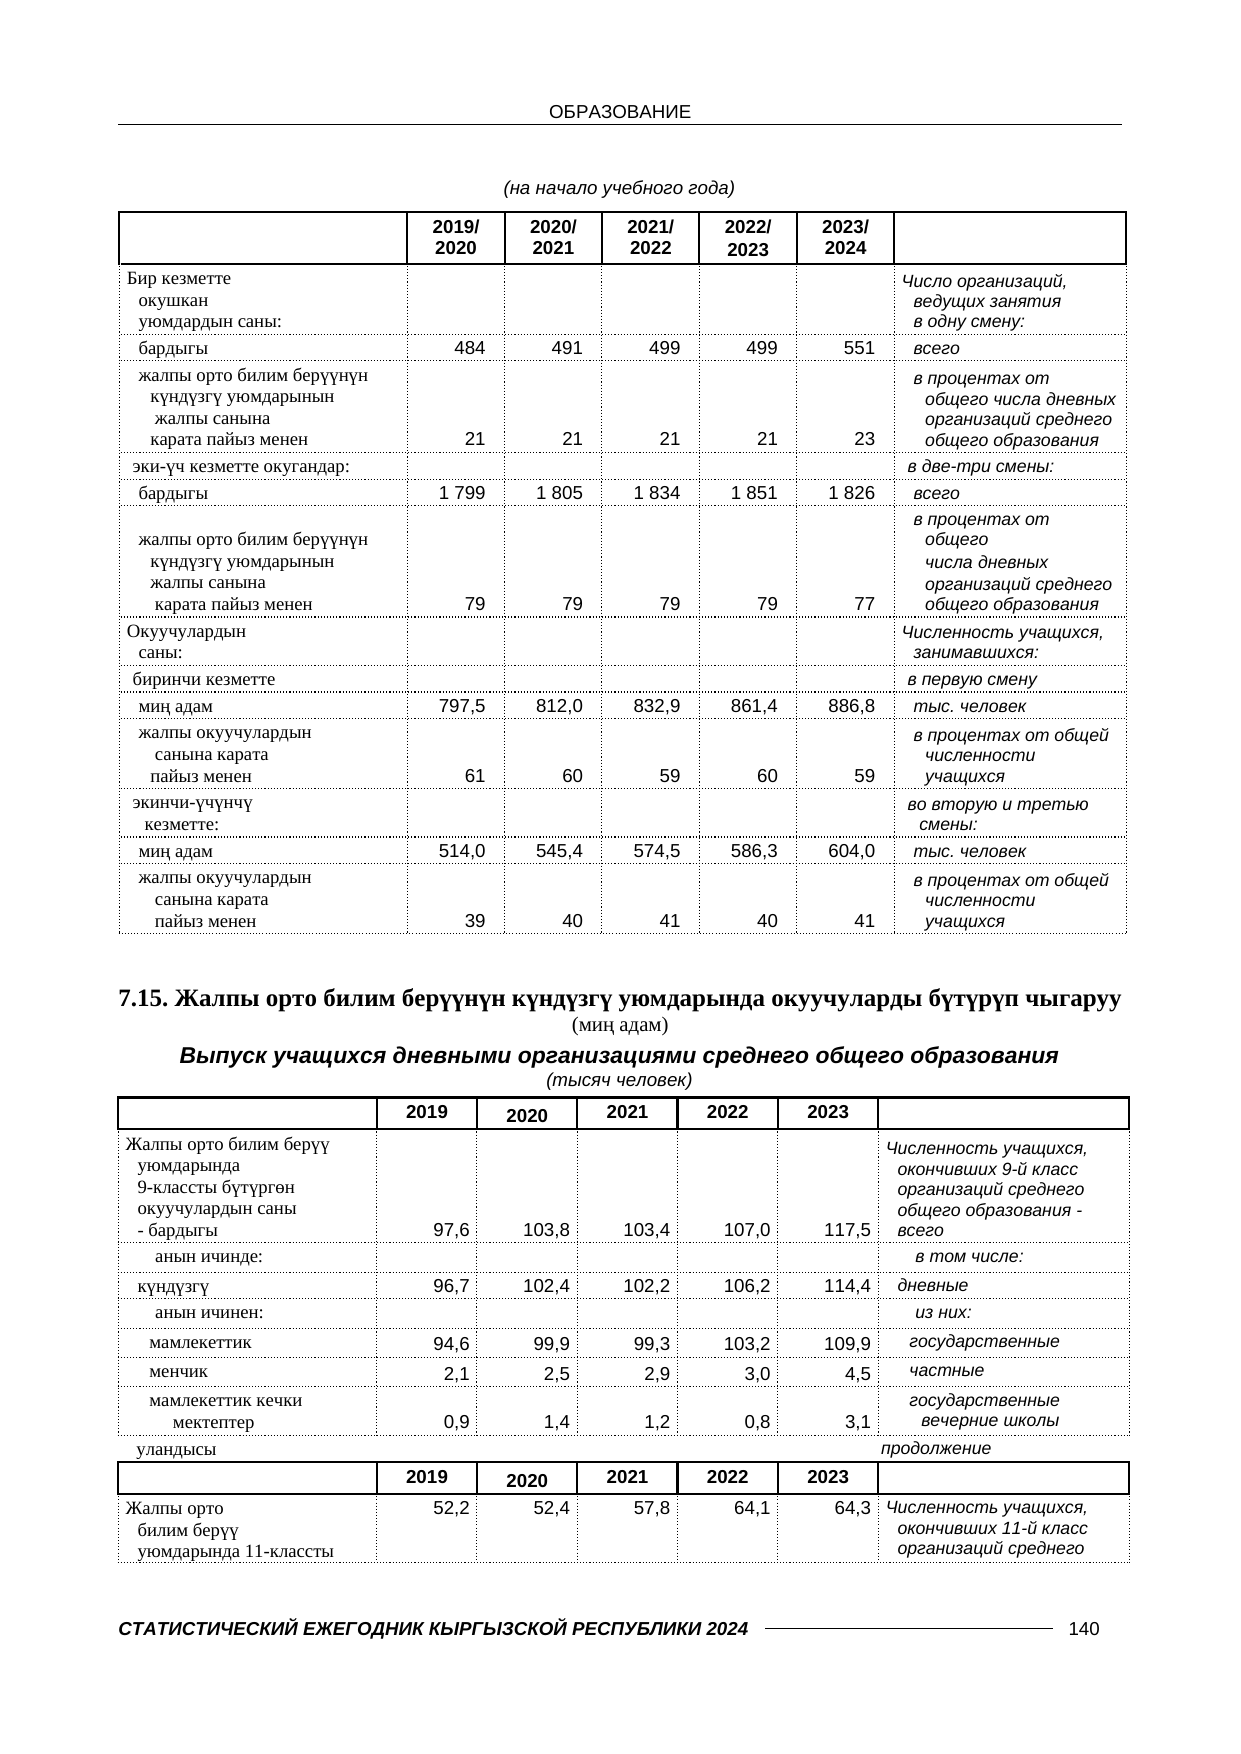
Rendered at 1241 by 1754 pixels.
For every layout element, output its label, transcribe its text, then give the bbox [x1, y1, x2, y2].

table_cell 2,1 [377, 1357, 477, 1386]
table_cell 0,8 [678, 1386, 778, 1434]
table_cell 2023 [779, 1463, 877, 1493]
table_cell миң адам [119, 691, 407, 718]
table_cell мамлекеттик [118, 1328, 377, 1357]
table_cell [577, 1298, 677, 1328]
table_cell 1 834 [602, 479, 699, 505]
table_header 2019 [378, 1099, 476, 1128]
table_header [895, 213, 1125, 263]
table_header 2020/ 2021 [506, 213, 601, 263]
table_header 2023/ 2024 [798, 213, 893, 263]
table_cell жалпы орто билим берүүнүн күндүзгү уюмдарынын жалпы санына карата пайыз менен [119, 360, 407, 452]
table_cell уландысы [117, 1435, 364, 1461]
table_cell жалпы орто билим берүүнүн күндүзгү уюмдарынын жалпы санына карата пайыз менен [119, 505, 407, 616]
table_cell 39 [407, 863, 504, 933]
table_cell [407, 665, 504, 691]
table_cell 21 [505, 360, 602, 452]
table_cell 103,4 [577, 1130, 677, 1242]
table_cell 103,2 [678, 1328, 778, 1357]
table_cell менчик [118, 1357, 377, 1386]
table_cell 1 826 [797, 479, 894, 505]
table_cell анын ичинен: [118, 1298, 377, 1328]
table_cell [678, 1298, 778, 1328]
table_cell эки-үч кезметте окугандар: [119, 452, 407, 479]
table_cell күндүзгү [118, 1272, 377, 1298]
table_header 2020 [478, 1099, 576, 1128]
table_cell 59 [797, 718, 894, 788]
table_cell 574,5 [602, 836, 699, 863]
table_cell [407, 265, 504, 334]
table_cell 1,4 [477, 1386, 577, 1434]
table_cell [797, 265, 894, 334]
table_cell [505, 788, 602, 836]
table_cell [602, 265, 699, 334]
table_cell 861,4 [699, 691, 797, 718]
table_cell частные [878, 1357, 1129, 1386]
table_cell [119, 1463, 376, 1493]
table_cell 604,0 [797, 836, 894, 863]
table_header 2022/ 2023 [700, 213, 796, 263]
table_cell 832,9 [602, 691, 699, 718]
table_cell [577, 1242, 677, 1272]
table_cell 40 [699, 863, 797, 933]
table_cell дневные [878, 1272, 1129, 1298]
table_cell 2022 [679, 1463, 777, 1493]
text (миң адам) [118, 1012, 1122, 1036]
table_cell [118, 1495, 377, 1562]
table_cell 514,0 [407, 836, 504, 863]
table_cell 812,0 [505, 691, 602, 718]
table_header 2021/ 2022 [603, 213, 698, 263]
table_cell [505, 265, 602, 334]
table_cell [699, 788, 797, 836]
table_cell мамлекеттик кечки мектептер [118, 1386, 377, 1434]
table_cell [797, 788, 894, 836]
table_cell 499 [602, 334, 699, 360]
table_cell жалпы окуучулардын санына карата пайыз менен [119, 863, 407, 933]
table_header [120, 213, 406, 263]
table_cell [482, 1435, 584, 1461]
table_cell 491 [505, 334, 602, 360]
table_cell 52,2 [377, 1495, 477, 1562]
table_cell 3,1 [778, 1386, 878, 1434]
table_cell 107,0 [678, 1130, 778, 1242]
table_cell 60 [699, 718, 797, 788]
table_cell [797, 616, 894, 665]
table_cell [699, 616, 797, 665]
table_cell 94,6 [377, 1328, 477, 1357]
table_cell [377, 1298, 477, 1328]
table_cell 79 [407, 505, 504, 616]
table_cell 586,3 [699, 836, 797, 863]
table_cell биринчи кезметте [119, 665, 407, 691]
text (тысяч человек) [118, 1069, 1122, 1090]
table_cell 64,1 [678, 1495, 778, 1562]
table_cell [364, 1435, 482, 1461]
table_cell всего [894, 334, 1126, 360]
table_cell [602, 665, 699, 691]
table_cell [879, 1463, 1128, 1493]
table_cell из них: [878, 1298, 1129, 1328]
table_cell 77 [797, 505, 894, 616]
table_cell [778, 1298, 878, 1328]
table_cell 551 [797, 334, 894, 360]
table_cell государственные [878, 1328, 1129, 1357]
table_cell [477, 1242, 577, 1272]
table_cell 797,5 [407, 691, 504, 718]
table_cell тыс. человек [894, 836, 1126, 863]
table_cell 99,3 [577, 1328, 677, 1357]
table_cell [407, 452, 504, 479]
table_cell бардыгы [119, 479, 407, 505]
text (на начало учебного года) [118, 177, 1122, 199]
table_cell продолжение [862, 1435, 1126, 1461]
table_cell [602, 452, 699, 479]
table_cell 97,6 [377, 1130, 477, 1242]
table_cell [789, 1435, 862, 1461]
table_header 2022 [679, 1099, 777, 1128]
table_cell 23 [797, 360, 894, 452]
table_cell [699, 665, 797, 691]
table_cell 3,0 [678, 1357, 778, 1386]
table_cell жалпы окуучулардын санына карата пайыз менен [119, 718, 407, 788]
table_header [879, 1099, 1128, 1128]
table_cell Жалпы орто билим берүү уюмдарында 9-классты бүтүргөн окуучулардын саны - бардыгы [118, 1130, 377, 1242]
table_cell [797, 665, 894, 691]
table_cell [505, 616, 602, 665]
table_cell 1 799 [407, 479, 504, 505]
table_cell 96,7 [377, 1272, 477, 1298]
table_cell [505, 452, 602, 479]
table_cell в процентах от общего числа дневных организаций среднего общего образования [894, 505, 1126, 616]
table_header 2021 [578, 1099, 676, 1128]
table_cell бардыгы [119, 334, 407, 360]
table_cell 60 [505, 718, 602, 788]
table_cell [505, 665, 602, 691]
table_cell 21 [699, 360, 797, 452]
table_cell в процентах от общего числа дневных организаций среднего общего образования [894, 360, 1126, 452]
table_cell 499 [699, 334, 797, 360]
table_cell 52,4 [477, 1495, 577, 1562]
table_cell 2,5 [477, 1357, 577, 1386]
table_cell [602, 788, 699, 836]
table_cell Окуучулардын саны: [119, 616, 407, 665]
table_cell 79 [505, 505, 602, 616]
table_cell [699, 452, 797, 479]
text Выпуск учащихся дневными организациями среднего общего образования [118, 1042, 1122, 1069]
table_cell [797, 452, 894, 479]
table_cell [377, 1242, 477, 1272]
table_cell 21 [407, 360, 504, 452]
table_cell Число организаций, ведущих занятия в одну смену: [894, 265, 1126, 334]
table_cell [407, 616, 504, 665]
table_cell 1,2 [577, 1386, 677, 1434]
table_cell [778, 1242, 878, 1272]
table_cell 106,2 [678, 1272, 778, 1298]
table_cell 57,8 [577, 1495, 677, 1562]
table_cell 117,5 [778, 1130, 878, 1242]
table_cell Численность учащихся, окончивших 9-й класс организаций среднего общего образования - всего [878, 1130, 1129, 1242]
table_cell 102,2 [577, 1272, 677, 1298]
table_cell 2021 [578, 1463, 676, 1493]
table_header 2023 [779, 1099, 877, 1128]
table_cell 79 [699, 505, 797, 616]
table_cell Численность учащихся, занимавшихся: [894, 616, 1126, 665]
table_cell 41 [602, 863, 699, 933]
table_cell 59 [602, 718, 699, 788]
table_header [119, 1099, 376, 1128]
table_cell 40 [505, 863, 602, 933]
table_cell экинчи-үчүнчү кезметте: [119, 788, 407, 836]
table_cell миң адам [119, 836, 407, 863]
table_cell 1 805 [505, 479, 602, 505]
table_cell в том числе: [878, 1242, 1129, 1272]
table_cell 99,9 [477, 1328, 577, 1357]
table_cell [407, 788, 504, 836]
table_cell Бир кезметте окушкан уюмдардын саны: [119, 264, 407, 334]
table_cell 2,9 [577, 1357, 677, 1386]
table_cell 4,5 [778, 1357, 878, 1386]
table_cell 21 [602, 360, 699, 452]
table_cell [477, 1298, 577, 1328]
table_cell 0,9 [377, 1386, 477, 1434]
text 7.15. Жалпы орто билим берүүнүн күндүзгү уюмдарында окуучуларды бүтүрүп чыгаруу [118, 983, 1122, 1012]
table_cell во вторую и третью смены: [894, 788, 1126, 836]
table_cell 103,8 [477, 1130, 577, 1242]
table_cell 102,4 [477, 1272, 577, 1298]
table_cell в процентах от общей численности учащихся [894, 863, 1126, 933]
table_cell 2019 [378, 1463, 476, 1493]
table_cell тыс. человек [894, 691, 1126, 718]
table_cell анын ичинде: [118, 1242, 377, 1272]
table_cell 545,4 [505, 836, 602, 863]
table_header 2019/ 2020 [408, 213, 504, 263]
table_cell 886,8 [797, 691, 894, 718]
table_cell в первую смену [894, 665, 1126, 691]
table_cell 114,4 [778, 1272, 878, 1298]
table_cell всего [894, 479, 1126, 505]
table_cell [878, 1495, 1129, 1562]
table_cell [678, 1242, 778, 1272]
table_cell [584, 1435, 687, 1461]
table_cell 64,3 [778, 1495, 878, 1562]
table_cell [602, 616, 699, 665]
table_cell [687, 1435, 789, 1461]
table_cell 1 851 [699, 479, 797, 505]
table_cell 2020 [478, 1463, 576, 1493]
table_cell государственные вечерние школы [878, 1386, 1129, 1434]
table_cell 79 [602, 505, 699, 616]
table_cell 109,9 [778, 1328, 878, 1357]
table_cell 61 [407, 718, 504, 788]
table_cell в процентах от общей численности учащихся [894, 718, 1126, 788]
table_cell 41 [797, 863, 894, 933]
table_cell [699, 265, 797, 334]
table_cell 484 [407, 334, 504, 360]
table_cell в две-три смены: [894, 452, 1126, 479]
